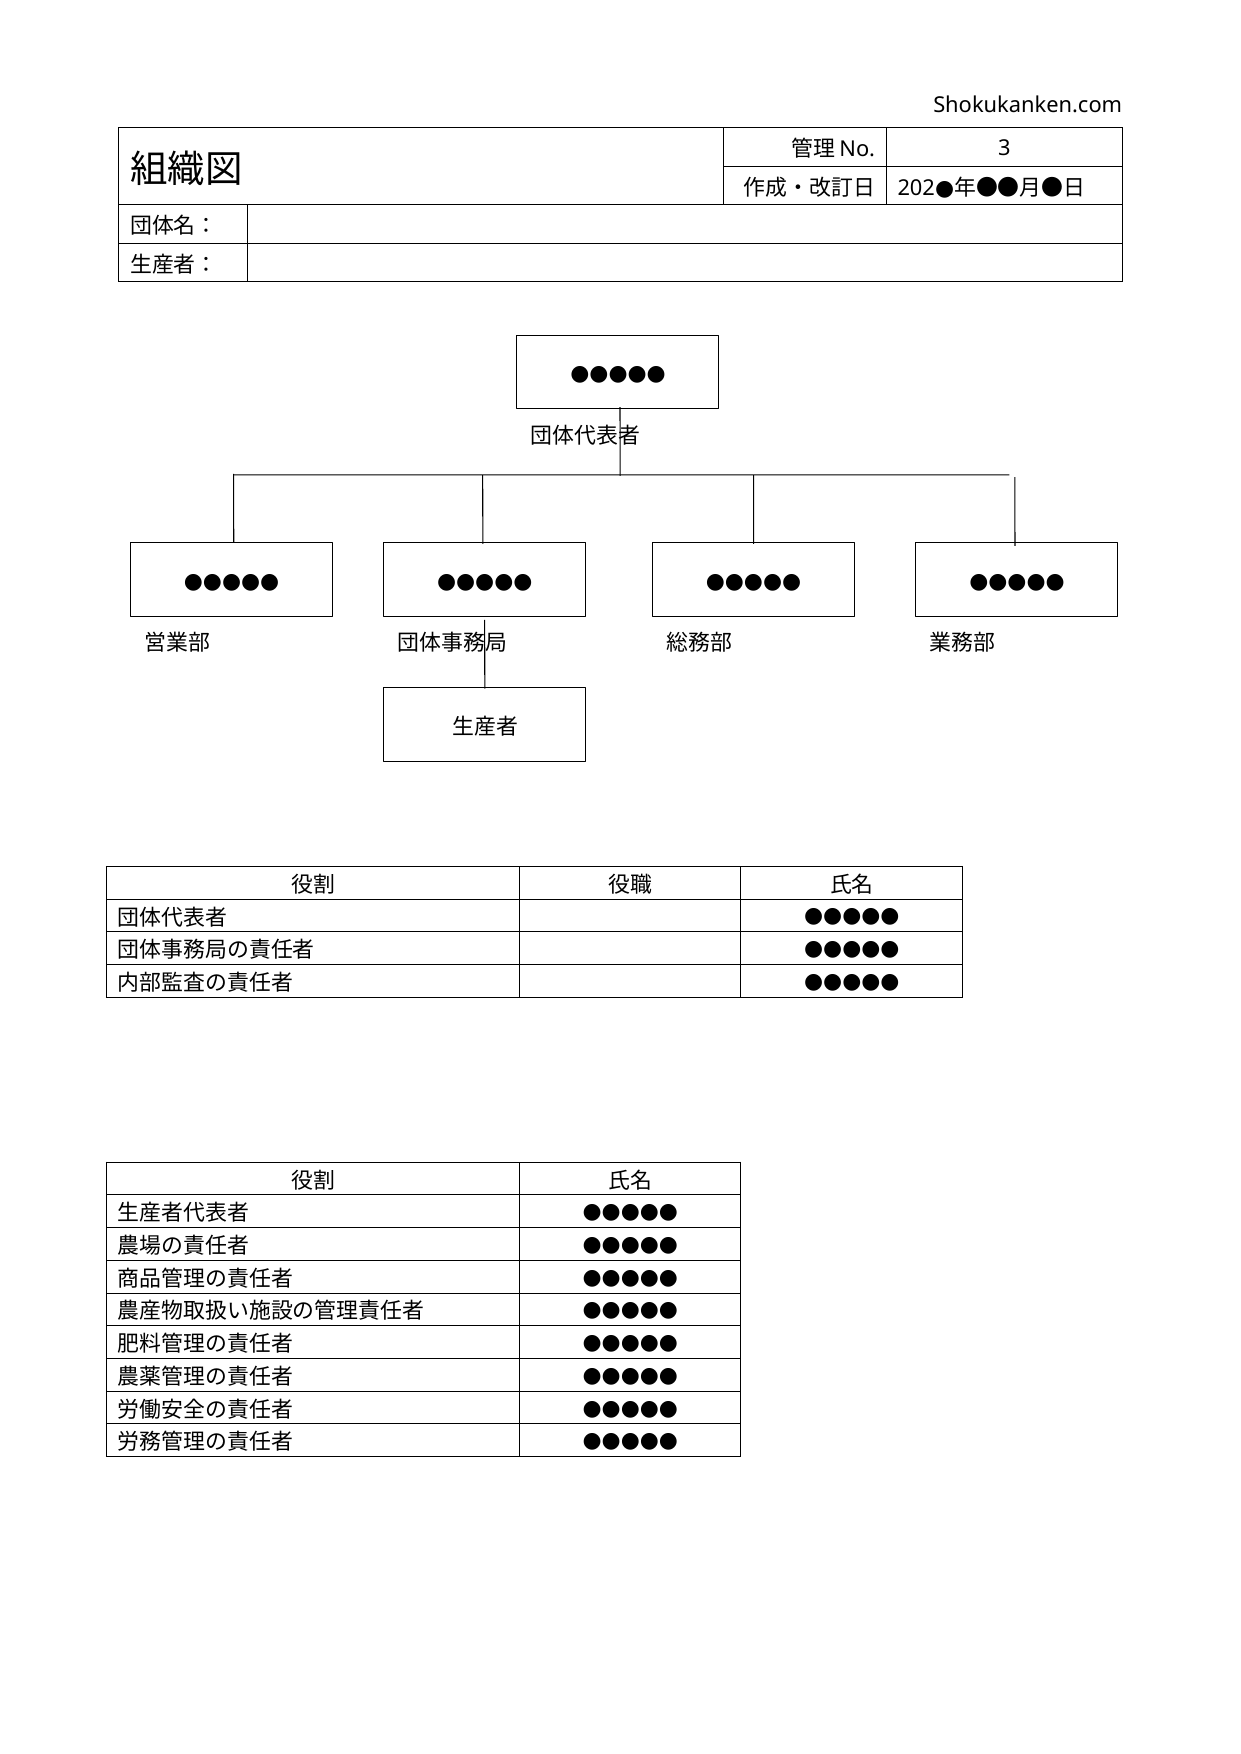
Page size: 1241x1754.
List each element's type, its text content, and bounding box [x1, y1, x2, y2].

table_header 3 [887, 128, 1122, 166]
table_cell 肥料管理の責任者 [107, 1326, 519, 1358]
table_cell 内部監査の責任者 [107, 965, 519, 997]
table_cell 農産物取扱い施設の管理責任者 [107, 1294, 519, 1325]
table_cell 生産者： [119, 244, 247, 281]
table_cell [520, 932, 740, 964]
table_cell ●●●●● [520, 1326, 740, 1358]
table_cell ●●●●● [741, 900, 962, 931]
table_header 組織図 [119, 128, 723, 204]
table_header 管理No. [724, 128, 886, 166]
table_cell 商品管理の責任者 [107, 1261, 519, 1292]
table_cell 労務管理の責任者 [107, 1424, 519, 1456]
table_cell 団体名： [119, 205, 247, 243]
table_header 役割 [107, 1163, 519, 1194]
table_cell 農場の責任者 [107, 1228, 519, 1260]
table_cell 団体代表者 [107, 900, 519, 931]
table_cell 農薬管理の責任者 [107, 1359, 519, 1391]
table_header 役職 [520, 867, 740, 898]
table_cell ●●●●● [520, 1294, 740, 1325]
table_header 氏名 [741, 867, 962, 898]
table_cell [248, 244, 1122, 281]
table_cell 202●年●●月●日 [887, 167, 1122, 204]
table_header 役割 [107, 867, 519, 898]
table_cell ●●●●● [520, 1359, 740, 1391]
table_cell ●●●●● [520, 1195, 740, 1227]
table_cell 生産者代表者 [107, 1195, 519, 1227]
table_cell ●●●●● [520, 1392, 740, 1423]
table_cell 作成・改訂日 [724, 167, 886, 204]
table_cell [520, 900, 740, 931]
table_header 氏名 [520, 1163, 740, 1194]
table_cell [248, 205, 1122, 243]
table_cell ●●●●● [520, 1228, 740, 1260]
table_cell 労働安全の責任者 [107, 1392, 519, 1423]
table_cell [520, 965, 740, 997]
table_cell ●●●●● [520, 1424, 740, 1456]
table_cell ●●●●● [741, 932, 962, 964]
table_cell ●●●●● [520, 1261, 740, 1292]
table_cell ●●●●● [741, 965, 962, 997]
table_cell 団体事務局の責任者 [107, 932, 519, 964]
